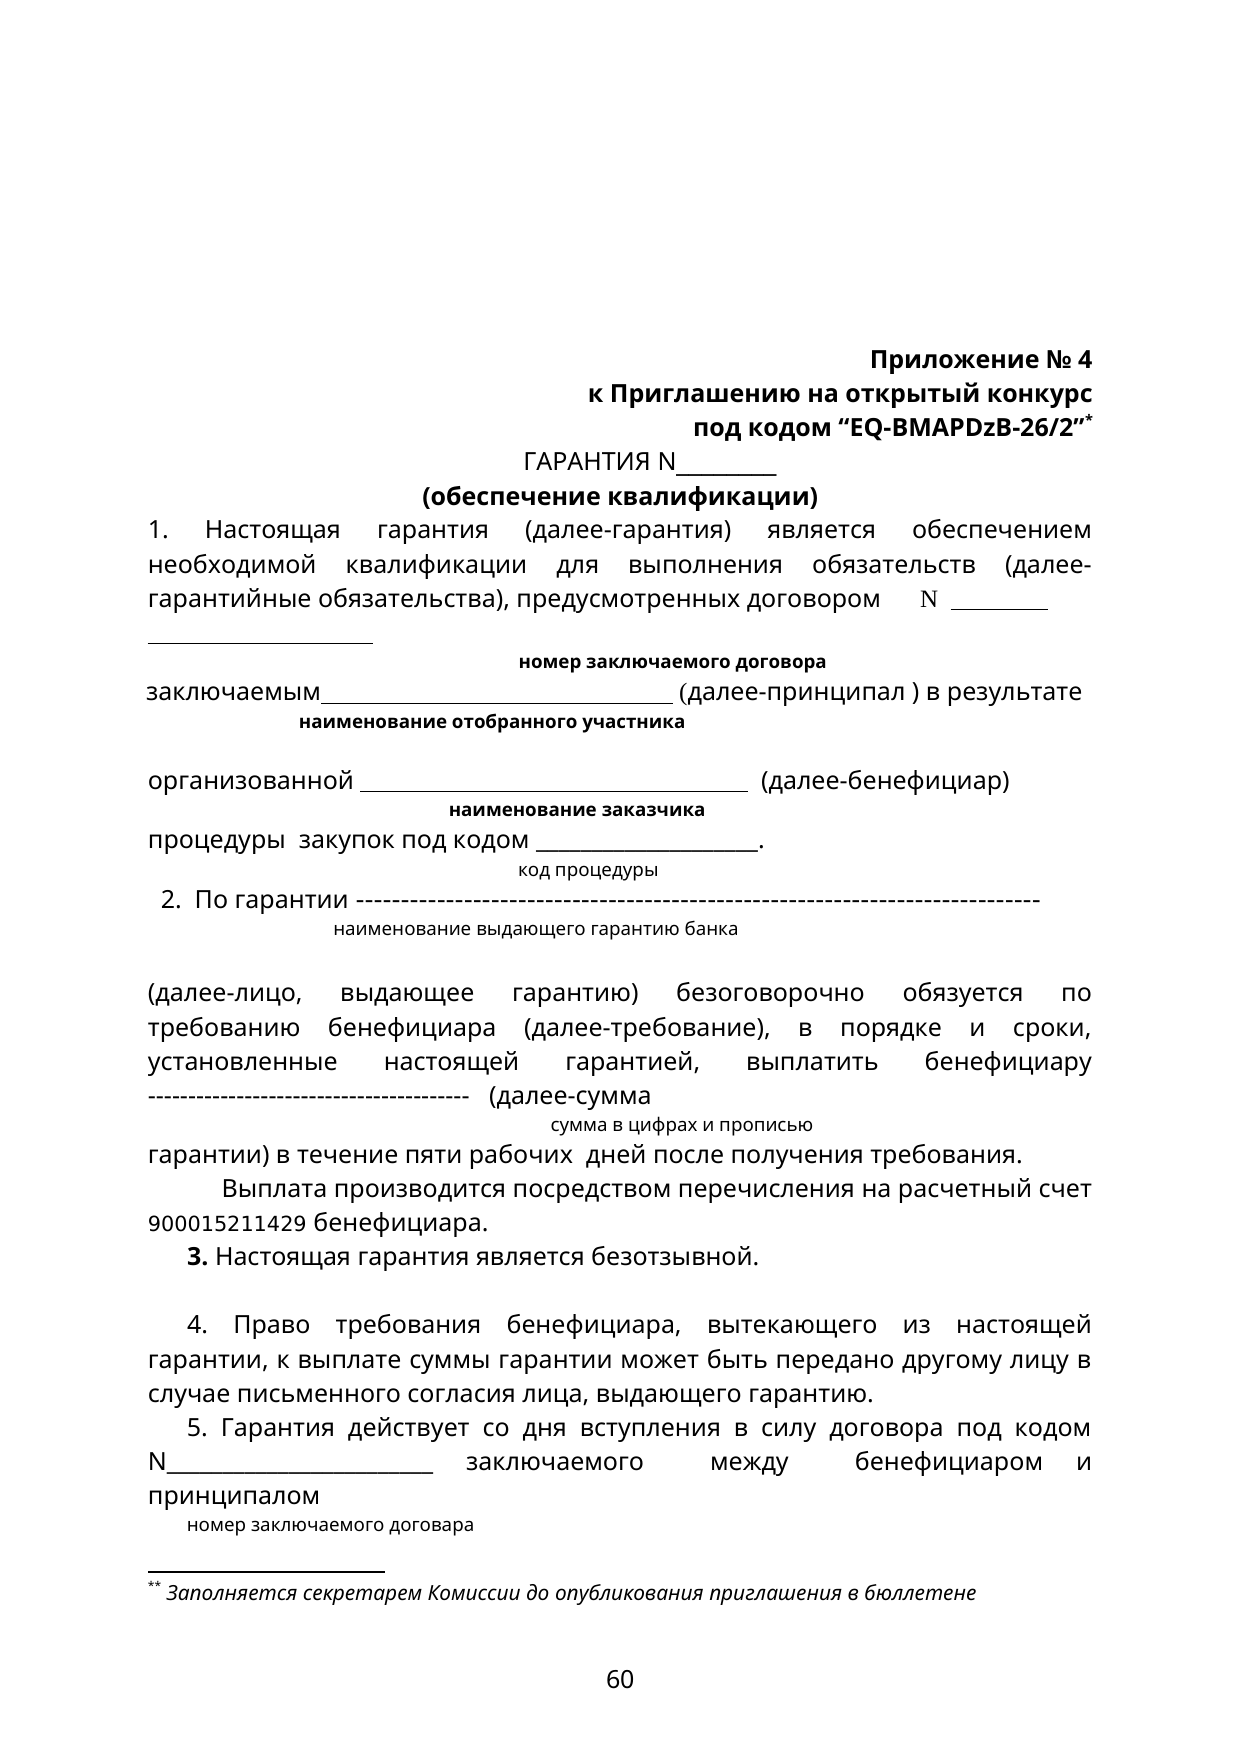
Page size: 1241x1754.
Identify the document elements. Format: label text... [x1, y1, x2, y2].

text наименование отобранного участника [133, 708, 1092, 733]
text 5. Гарантия действует со дня вступления в силу договора под кодом N________________________ заключаемого между бенефициаром и принципалом [148, 1409, 1092, 1512]
text Выплата производится посредством перечисления на расчетный счет 900015211429 бенефициара. [148, 1171, 1092, 1239]
text наименование заказчика [281, 796, 1092, 822]
text номер заключаемого договора [133, 648, 1092, 674]
text к Приглашению на открытый конкурс под кодом “EQ-BMAPDzB-26/2”* [148, 376, 1092, 444]
text 2. По гарантии ---------------------------------------------------------------------------- [148, 881, 1092, 916]
text номер заключаемого договара [148, 1512, 1092, 1537]
text 1. Настоящая гарантия (далее-гарантия) является обеспечением необходимой квалификации для выполнения обязательств (далее-гарантийные обязательства), предусмотренных договором N [148, 512, 1092, 648]
text ГАРАНТИЯ N________ [148, 444, 1092, 478]
text сумма в цифрах и прописью [148, 1111, 1092, 1137]
text 4. Право требования бенефициара, вытекающего из настоящей гарантии, к выплате суммы гарантии может быть передано другому лицу в случае письменного согласия лица, выдающего гарантию. [148, 1307, 1092, 1409]
text гарантии) в течение пяти рабочих дней после получения требования. [148, 1137, 1092, 1171]
text (далее-лицо, выдающее гарантию) безоговорочно обязуется по требованию бенефициара (далее-требование), в порядке и сроки, установленные настоящей гарантией, выплатить бенефициару ---------------------------------------- (далее-сумма [148, 975, 1092, 1111]
text 3. Настоящая гарантия является безотзывной. [148, 1239, 1092, 1273]
text организованной (далее-бенефициар) [148, 762, 1092, 796]
text процедуры закупок под кодом ____________________. [148, 822, 1092, 856]
text (обеспечение квалификации) [207, 478, 1034, 512]
text наименование выдающего гарантию банка [148, 916, 1092, 941]
text Приложение № 4 [148, 342, 1092, 376]
text код процедуры [148, 856, 1092, 881]
text заключаемым (далее-принципал ) в результате [133, 674, 1092, 708]
